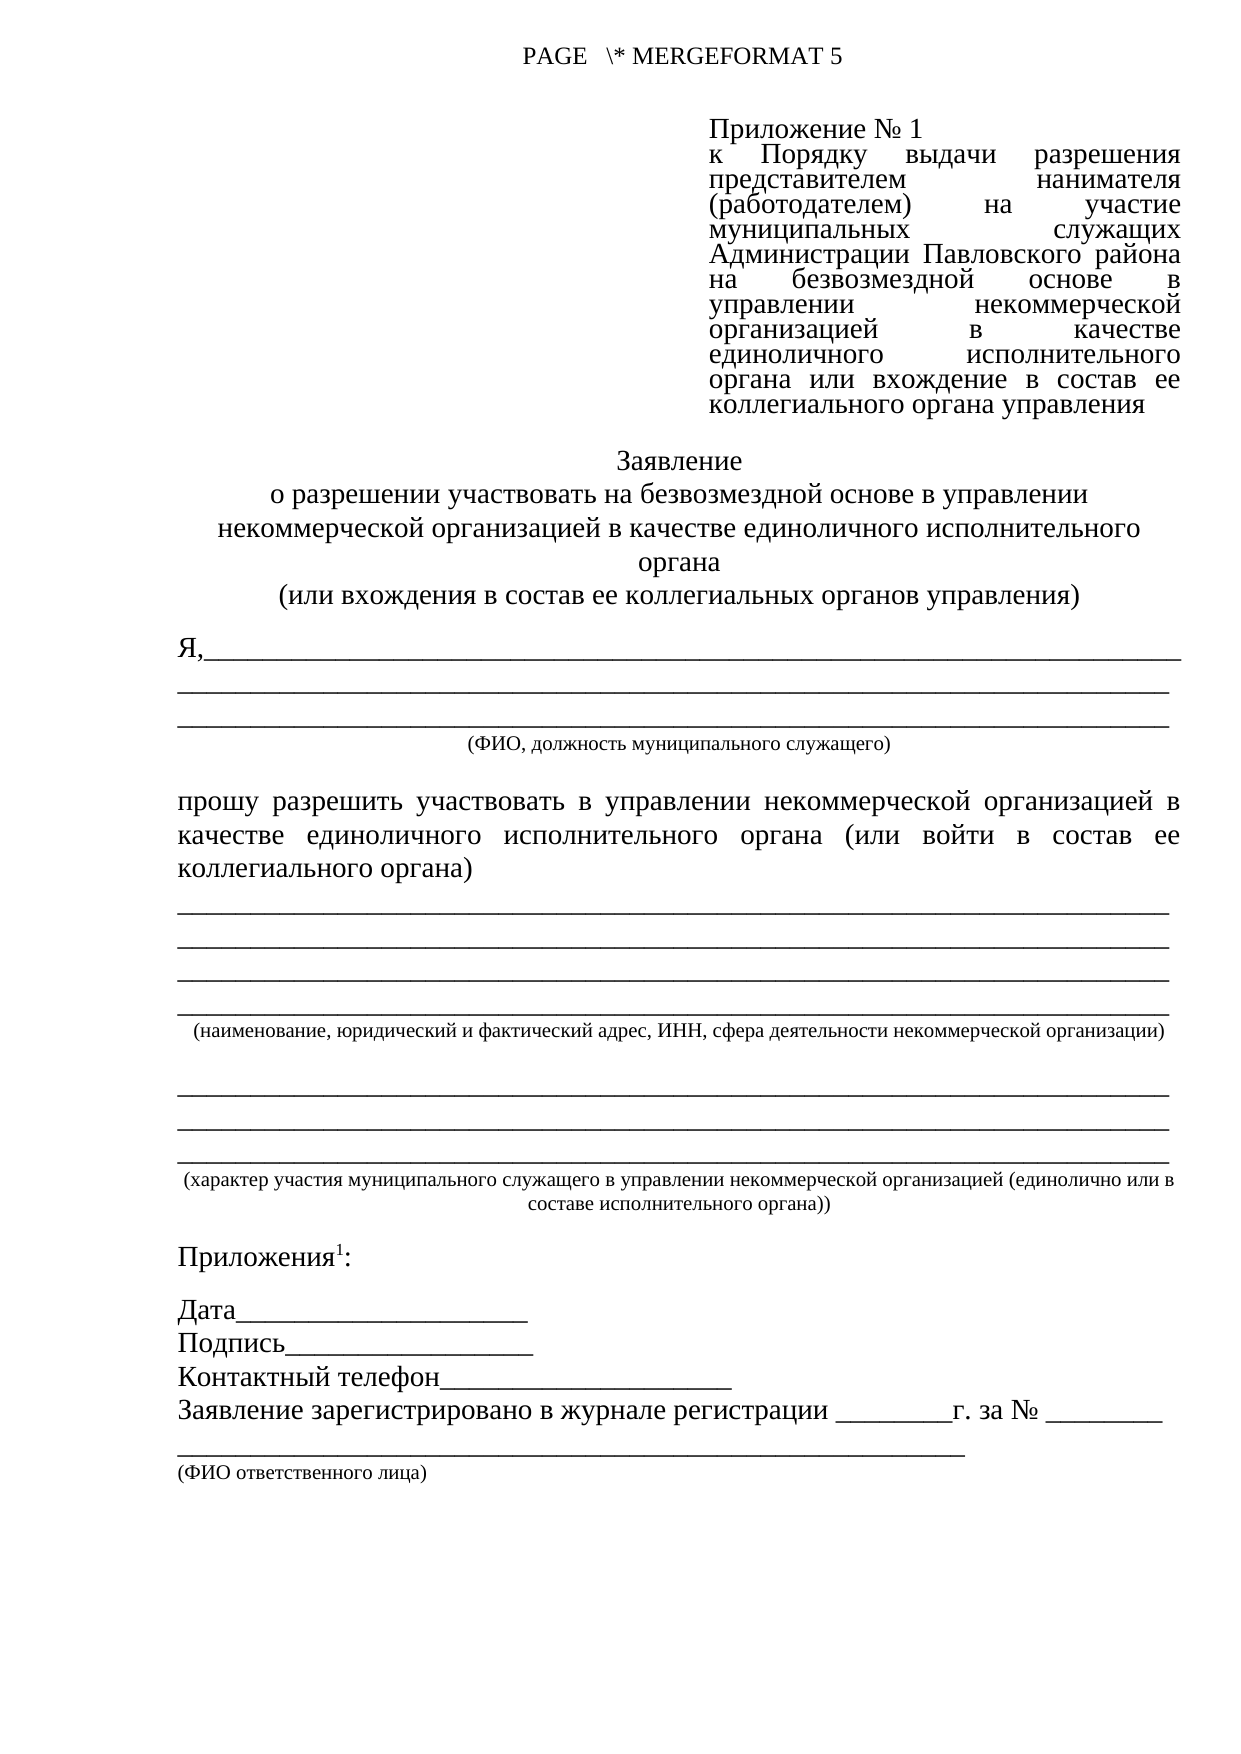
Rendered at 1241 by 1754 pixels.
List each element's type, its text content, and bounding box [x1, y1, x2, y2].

text (ФИО ответственного лица) [177, 1459, 1181, 1484]
text Контактный телефон____________________ [177, 1359, 1181, 1392]
text (наименование, юридический и фактический адрес, ИНН, сфера деятельности некоммерческой организации) [177, 1018, 1181, 1042]
text Приложения1: [177, 1239, 1181, 1273]
text Подпись_________________ [177, 1325, 1181, 1359]
text ________________________________________________________________________________________________________________________________________________________________________________________________________________________________________________________________________________ [177, 884, 1181, 1018]
text Заявление [177, 443, 1181, 477]
text прошу разрешить участвовать в управлении некоммерческой организацией в качестве единоличного исполнительного органа (или войти в состав ее коллегиального органа) [177, 783, 1181, 884]
text Приложение № 1 [709, 118, 1181, 143]
text ____________________________________________________________________________________________________________________________________________________________________________________________________________ [177, 1066, 1181, 1167]
text (ФИО, должность муниципального служащего) [177, 731, 1181, 755]
text Заявление зарегистрировано в журнале регистрации ________г. за № ________ [177, 1392, 1181, 1426]
text Дата____________________ [177, 1292, 1181, 1325]
text (или вхождения в состав ее коллегиальных органов управления) [177, 577, 1181, 611]
text Я,___________________________________________________________________________________________________________________________________________________________________________________________________________ [177, 630, 1181, 731]
text ______________________________________________________ [177, 1426, 1181, 1459]
text о разрешении участвовать на безвозмездной основе в управлении некоммерческой организацией в качестве единоличного исполнительного органа [177, 477, 1181, 577]
text (характер участия муниципального служащего в управлении некоммерческой организацией (единолично или в составе исполнительного органа)) [177, 1167, 1181, 1215]
text к Порядку выдачи разрешения представителем нанимателя (работодателем) на участие муниципальных служащих Администрации Павловского района на безвозмездной основе в управлении некоммерческой организацией в качестве единоличного исполнительного органа или вхождение в состав ее коллегиального органа управления [709, 143, 1181, 418]
